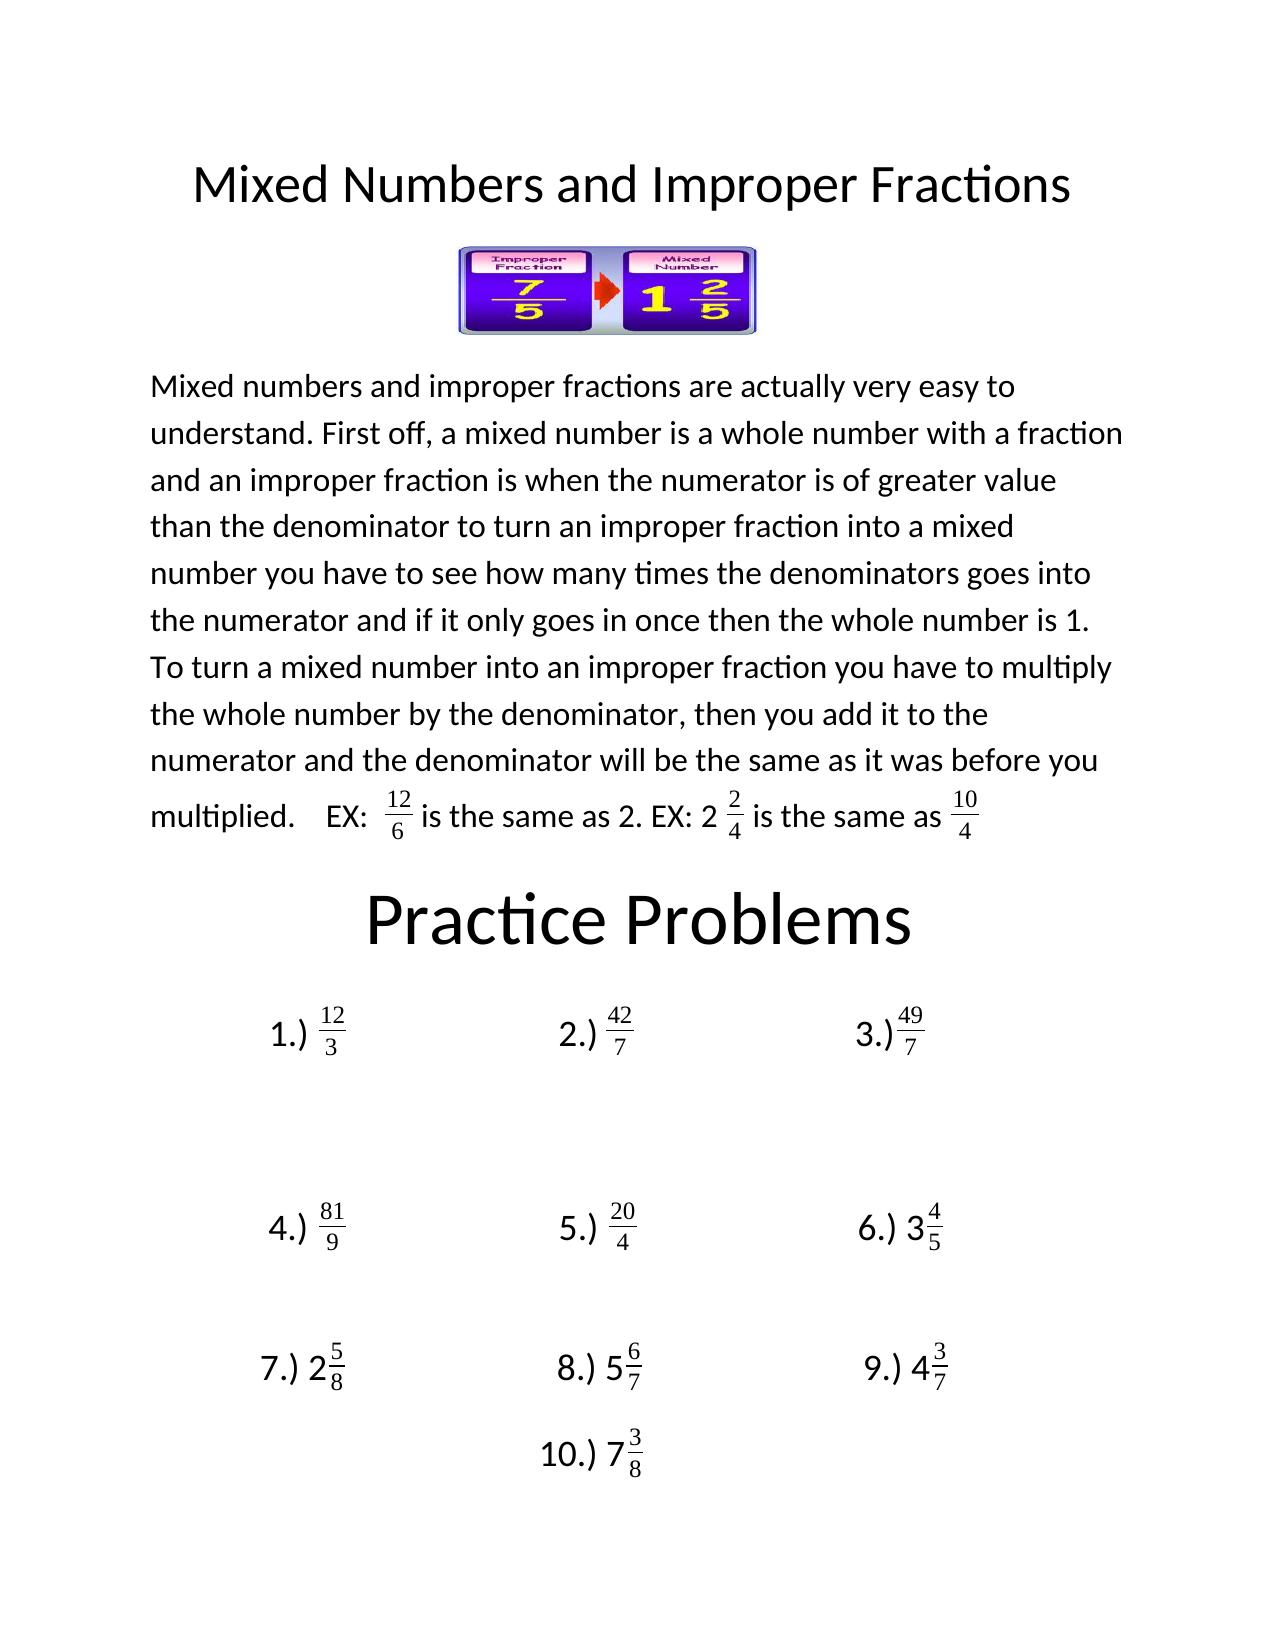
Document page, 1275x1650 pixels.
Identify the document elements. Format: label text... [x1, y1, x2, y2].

text 7.) 2 8.) 5 9.) 4 [150, 1337, 1125, 1396]
text Mixed numbers and improper fractions are actually very easy to understand. First off, a mixed number is a whole number with a fraction and an improper fraction is when the numerator is of greater value than the denominator to turn an improper fraction into a mixed number you have to see how many times the denominators goes into the numerator and if it only goes in once then the whole number is 1. To turn a mixed number into an improper fraction you have to multiply the whole number by the denominator, then you add it to the numerator and the denominator will be the same as it was before you multiplied. EX: is the same as 2. EX: 2 is the same as [150, 365, 1125, 845]
picture [456, 246, 760, 335]
text 10.) 7 [150, 1424, 1125, 1483]
text Mixed Numbers and Improper Fractions [150, 150, 1125, 216]
text Practice Problems [150, 872, 1125, 963]
text 4.) 5.) 6.) 3 [150, 1197, 1125, 1256]
text 1.) 2.) 3.) [150, 998, 1125, 1089]
